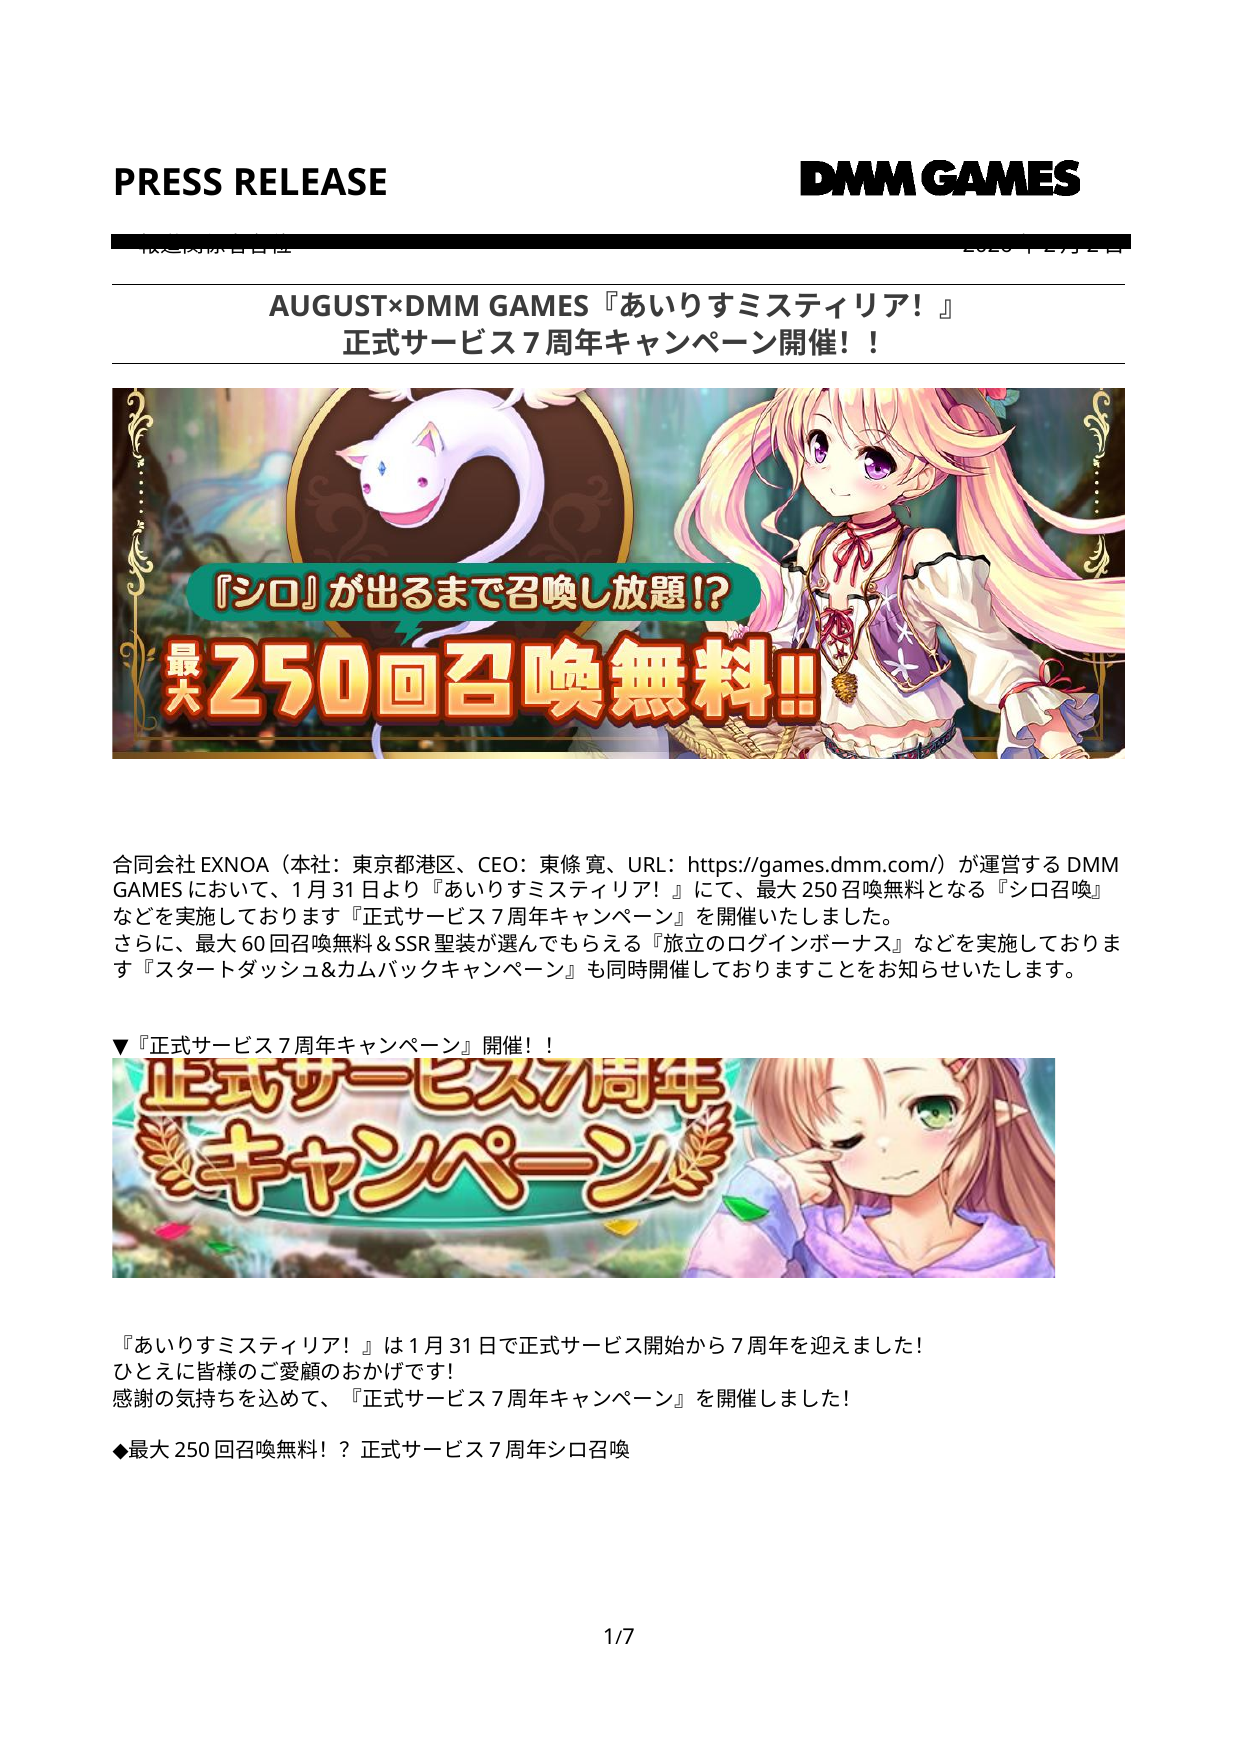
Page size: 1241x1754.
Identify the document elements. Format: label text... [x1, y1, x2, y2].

picture [112, 1058, 1056, 1278]
picture [800, 160, 1080, 196]
text ▼『正式サービス7周年キャンペーン』開催！！ [112, 1033, 1125, 1059]
text AUGUST×DMM GAMES『あいりすミスティリア！』 [112, 285, 1125, 321]
text さらに、最大60回召喚無料＆SSR聖装が選んでもらえる『旅立のログインボーナス』などを実施しております『スタートダッシュ&カムバックキャンペーン』も同時開催しておりますことをお知らせいたします。 [112, 930, 1125, 983]
text ひとえに皆様のご愛顧のおかげです！ [112, 1359, 1125, 1385]
text 『あいりすミスティリア！』は1月31日で正式サービス開始から7周年を迎えました！ [112, 1332, 1125, 1359]
text ◆最大250回召喚無料！？正式サービス7周年シロ召喚 [112, 1436, 1125, 1462]
picture [112, 388, 1125, 759]
text 感謝の気持ちを込めて、『正式サービス7周年キャンペーン』を開催しました！ [112, 1385, 1125, 1411]
text 合同会社EXNOA（本社：東京都港区、CEO：東條 寛、URL：https://games.dmm.com/）が運営するDMM GAMESにおいて、1月31日より『あいりすミスティリア！』にて、最大250召喚無料となる『シロ召喚』などを実施しております『正式サービス7周年キャンペーン』を開催いたしました。 [112, 851, 1125, 930]
text 正式サービス7周年キャンペーン開催！！ [112, 321, 1125, 363]
text PRESS RELEASE [112, 160, 1125, 204]
